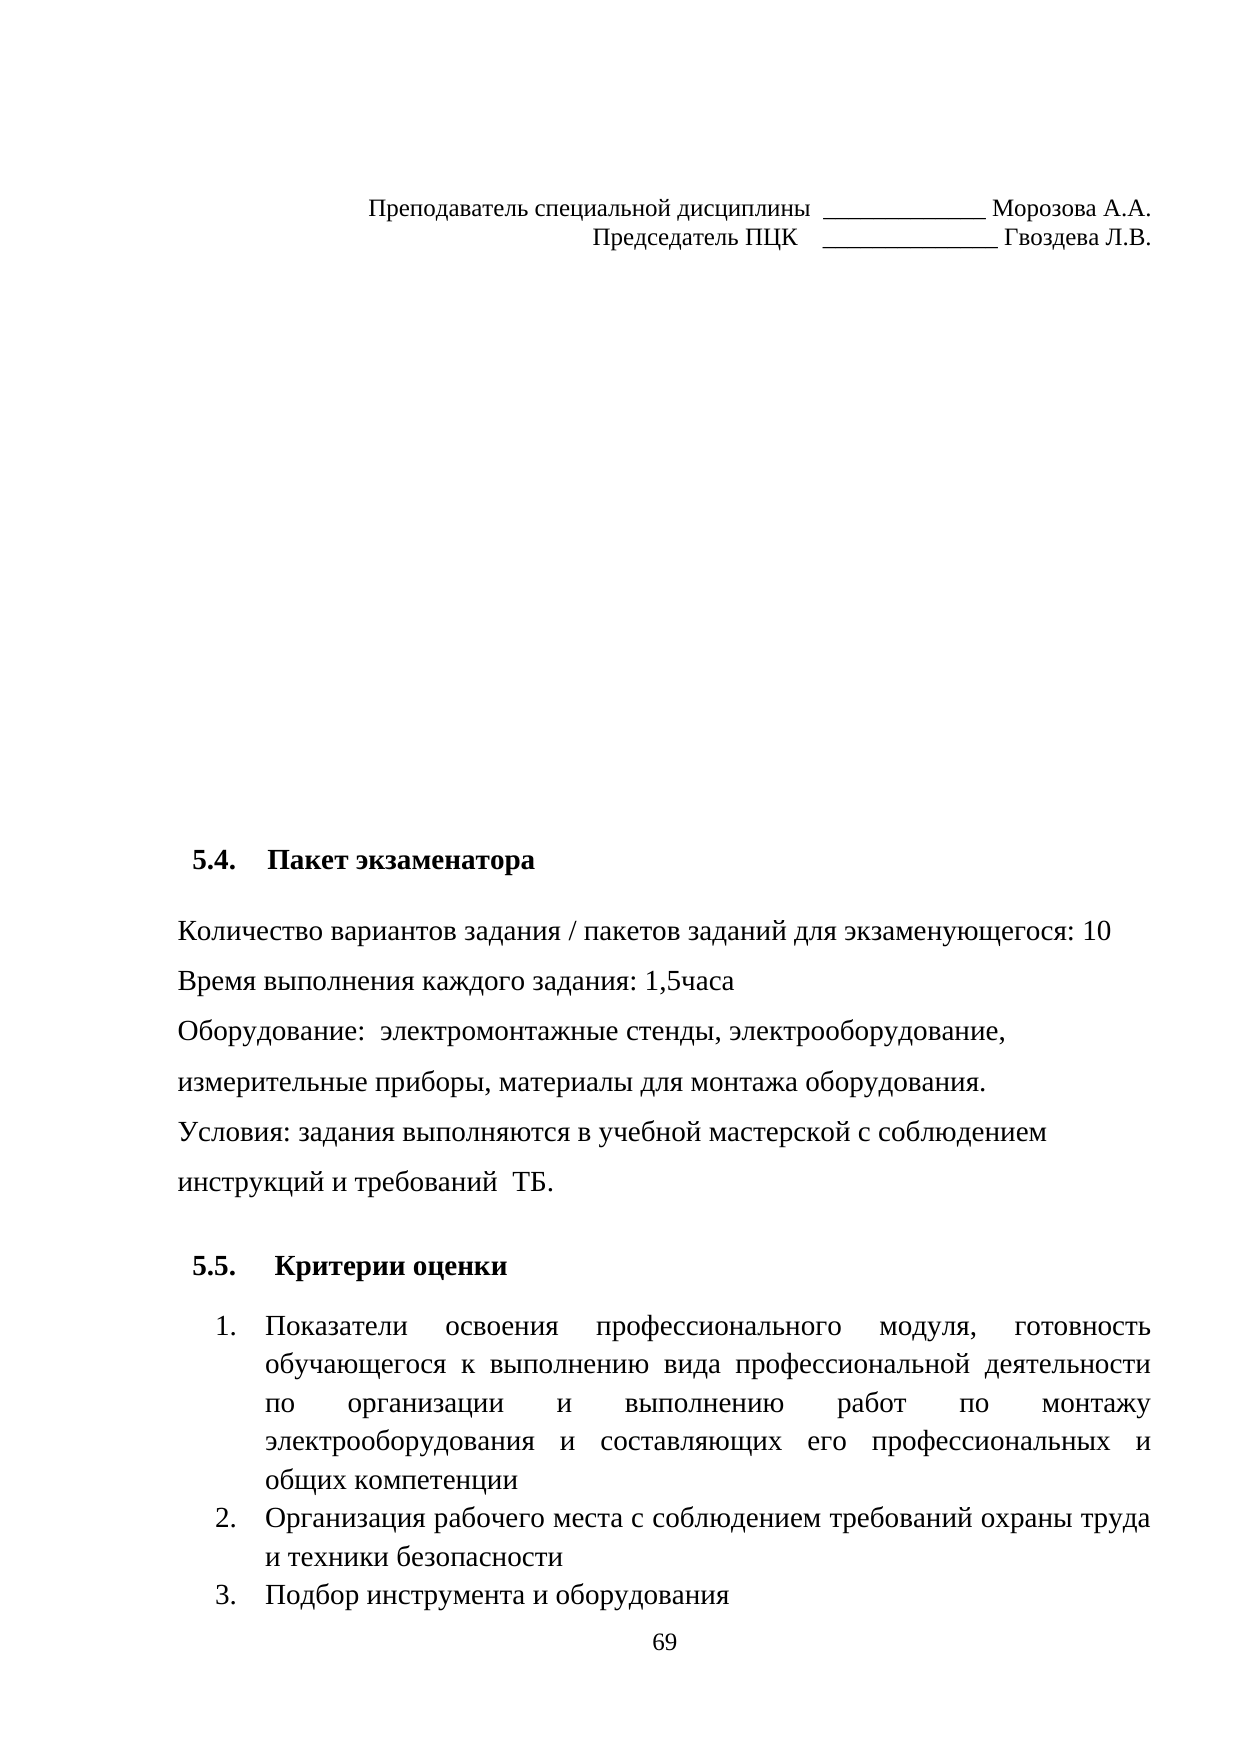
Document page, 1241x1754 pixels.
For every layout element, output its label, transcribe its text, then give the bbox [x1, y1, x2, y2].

text Время выполнения каждого задания: 1,5часа [177, 963, 1152, 997]
list Показатели освоения профессионального модуля, готовность обучающегося к выполнению вида профессиональной деятельности по организации и выполнению работ по монтажу электрооборудования и составляющих его профессиональных и общих компетенции [215, 1308, 1152, 1495]
text Условия: задания выполняются в учебной мастерской с соблюдением инструкций и требований ТБ. [177, 1114, 1152, 1198]
text Количество вариантов задания / пакетов заданий для экзаменующегося: 10 [177, 913, 1152, 946]
text Преподаватель специальной дисциплины _____________ Морозова А.А. [177, 193, 1152, 222]
list Подбор инструмента и оборудования [215, 1577, 1152, 1611]
list Организация рабочего места с соблюдением требований охраны труда и техники безопасности [215, 1500, 1152, 1572]
text Председатель ПЦК ______________ Гвоздева Л.В. [177, 222, 1152, 251]
list Пакет экзаменатора [192, 842, 1152, 875]
list Критерии оценки [192, 1248, 1152, 1282]
text Оборудование: электромонтажные стенды, электрооборудование, измерительные приборы, материалы для монтажа оборудования. [177, 1013, 1152, 1097]
